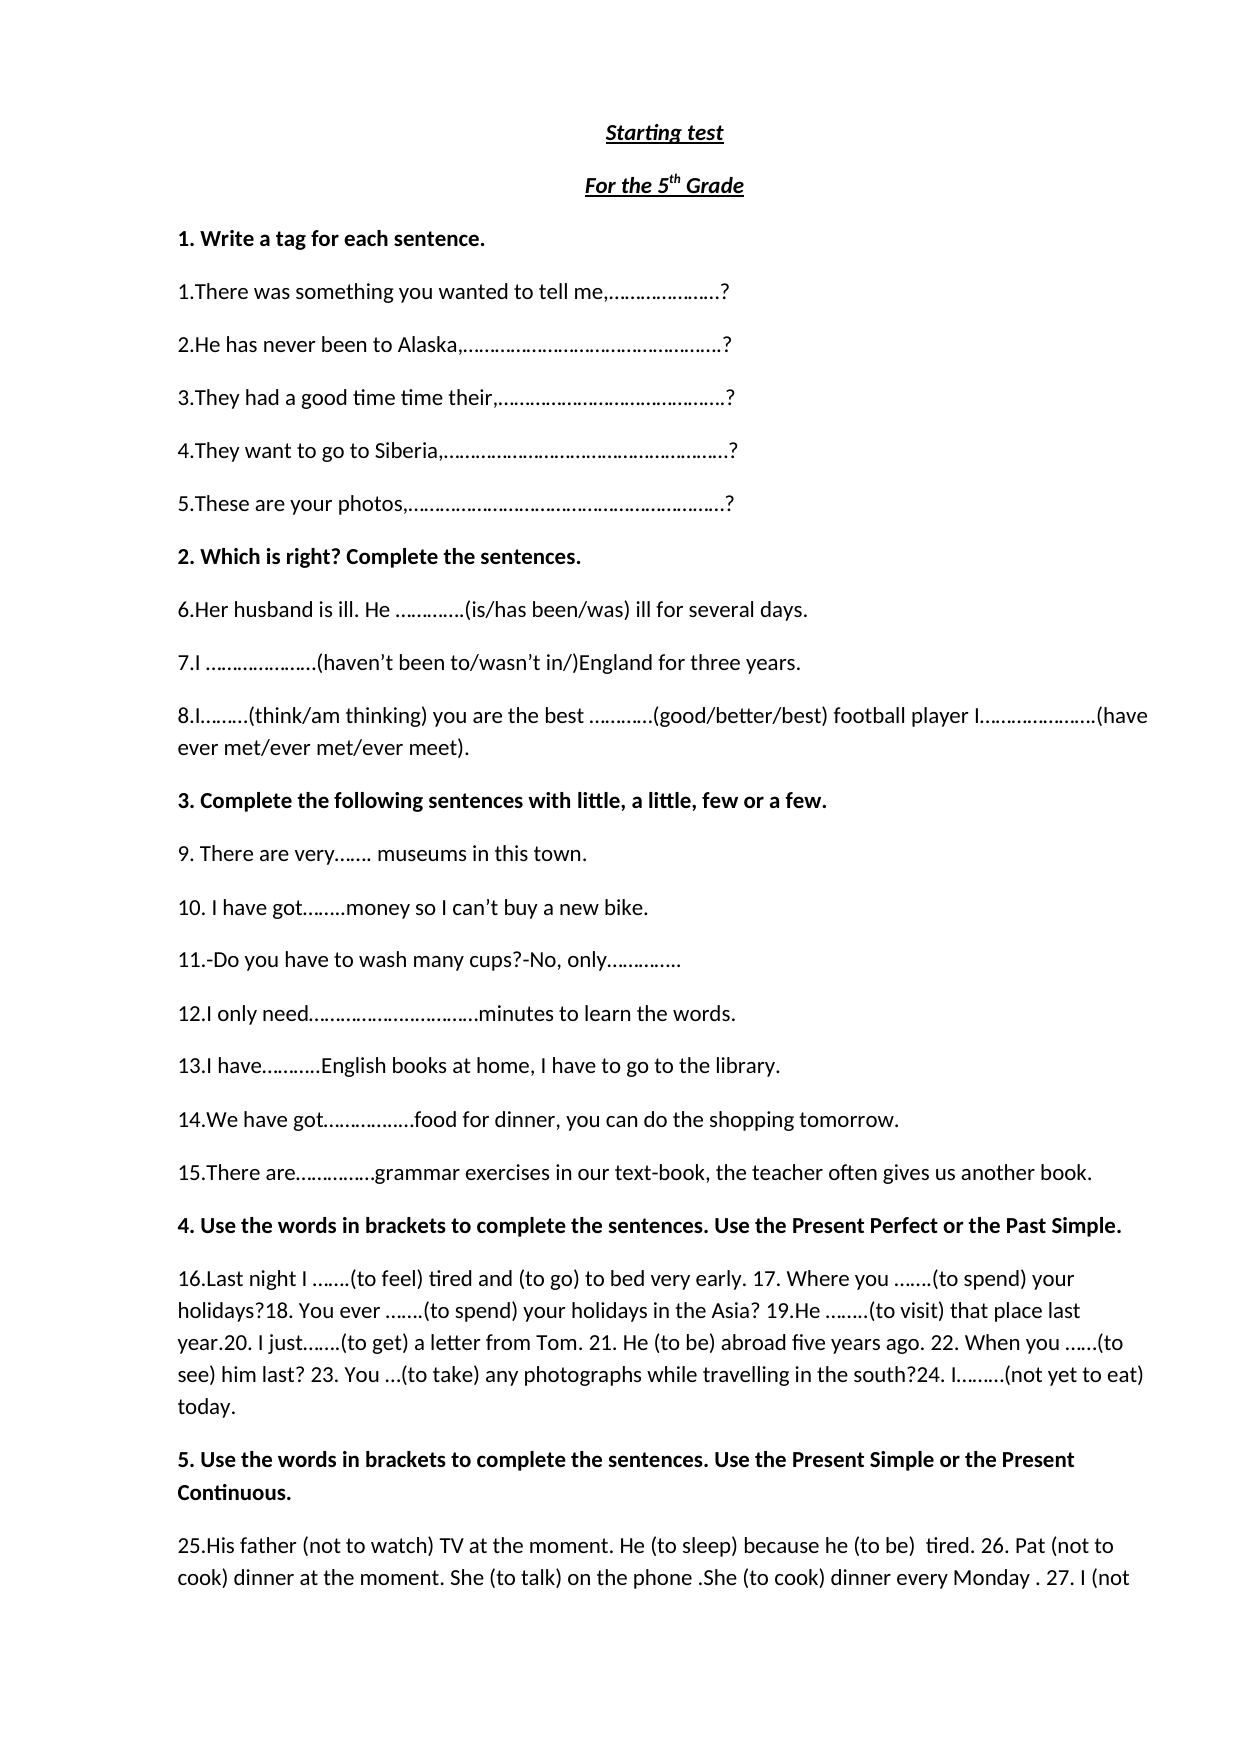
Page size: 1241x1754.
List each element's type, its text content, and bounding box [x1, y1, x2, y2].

text 9. There are very……. museums in this town. [177, 839, 1152, 868]
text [177, 1531, 1152, 1591]
text 3. Complete the following sentences with little, a little, few or a few. [177, 787, 1152, 814]
text 1. Write a tag for each sentence. [177, 224, 1152, 252]
text 2. Which is right? Complete the sentences. [177, 542, 1152, 570]
text 11.-Do you have to wash many cups?-No, only………….. [177, 946, 1152, 974]
text 6.Her husband is ill. He ………….(is/has been/was) ill for several days. [177, 595, 1152, 623]
text 7.I …………………(haven’t been to/wasn’t in/)England for three years. [177, 648, 1152, 676]
text 4.They want to go to Siberia,………………………………………………? [177, 436, 1152, 464]
text 5.These are your photos,……………………………………………………? [177, 489, 1152, 517]
text 15.There are……………grammar exercises in our text-book, the teacher often gives us another book. [177, 1158, 1152, 1186]
text 14.We have got…………..…food for dinner, you can do the shopping tomorrow. [177, 1105, 1152, 1133]
text 8.I………(think/am thinking) you are the best …………(good/better/best) football player I………………….(have ever met/ever met/ever meet). [177, 701, 1152, 762]
text 16.Last night I …….(to feel) tired and (to go) to bed very early. 17. Where you …….(to spend) your holidays?18. You ever …….(to spend) your holidays in the Asia? 19.He ……..(to visit) that place last year.20. I just…….(to get) a letter from Tom. 21. He (to be) abroad five years ago. 22. When you ……(to see) him last? 23. You …(to take) any photographs while travelling in the south?24. I………(not yet to eat) today. [177, 1264, 1152, 1421]
text 3.They had a good time time their,…………………………………….? [177, 383, 1152, 411]
text 1.There was something you wanted to tell me,…………………? [177, 277, 1152, 305]
text 5. Use the words in brackets to complete the sentences. Use the Present Simple or the Present Continuous. [177, 1446, 1152, 1506]
text 10. I have got……..money so I can’t buy a new bike. [177, 893, 1152, 921]
text For the 5th Grade [177, 171, 1152, 199]
text 13.I have………..English books at home, I have to go to the library. [177, 1052, 1152, 1080]
text 4. Use the words in brackets to complete the sentences. Use the Present Perfect or the Past Simple. [177, 1211, 1152, 1239]
text 2.He has never been to Alaska,………………………………………….? [177, 330, 1152, 358]
text 12.I only need………………..…………minutes to learn the words. [177, 999, 1152, 1027]
text Starting test [177, 118, 1152, 146]
